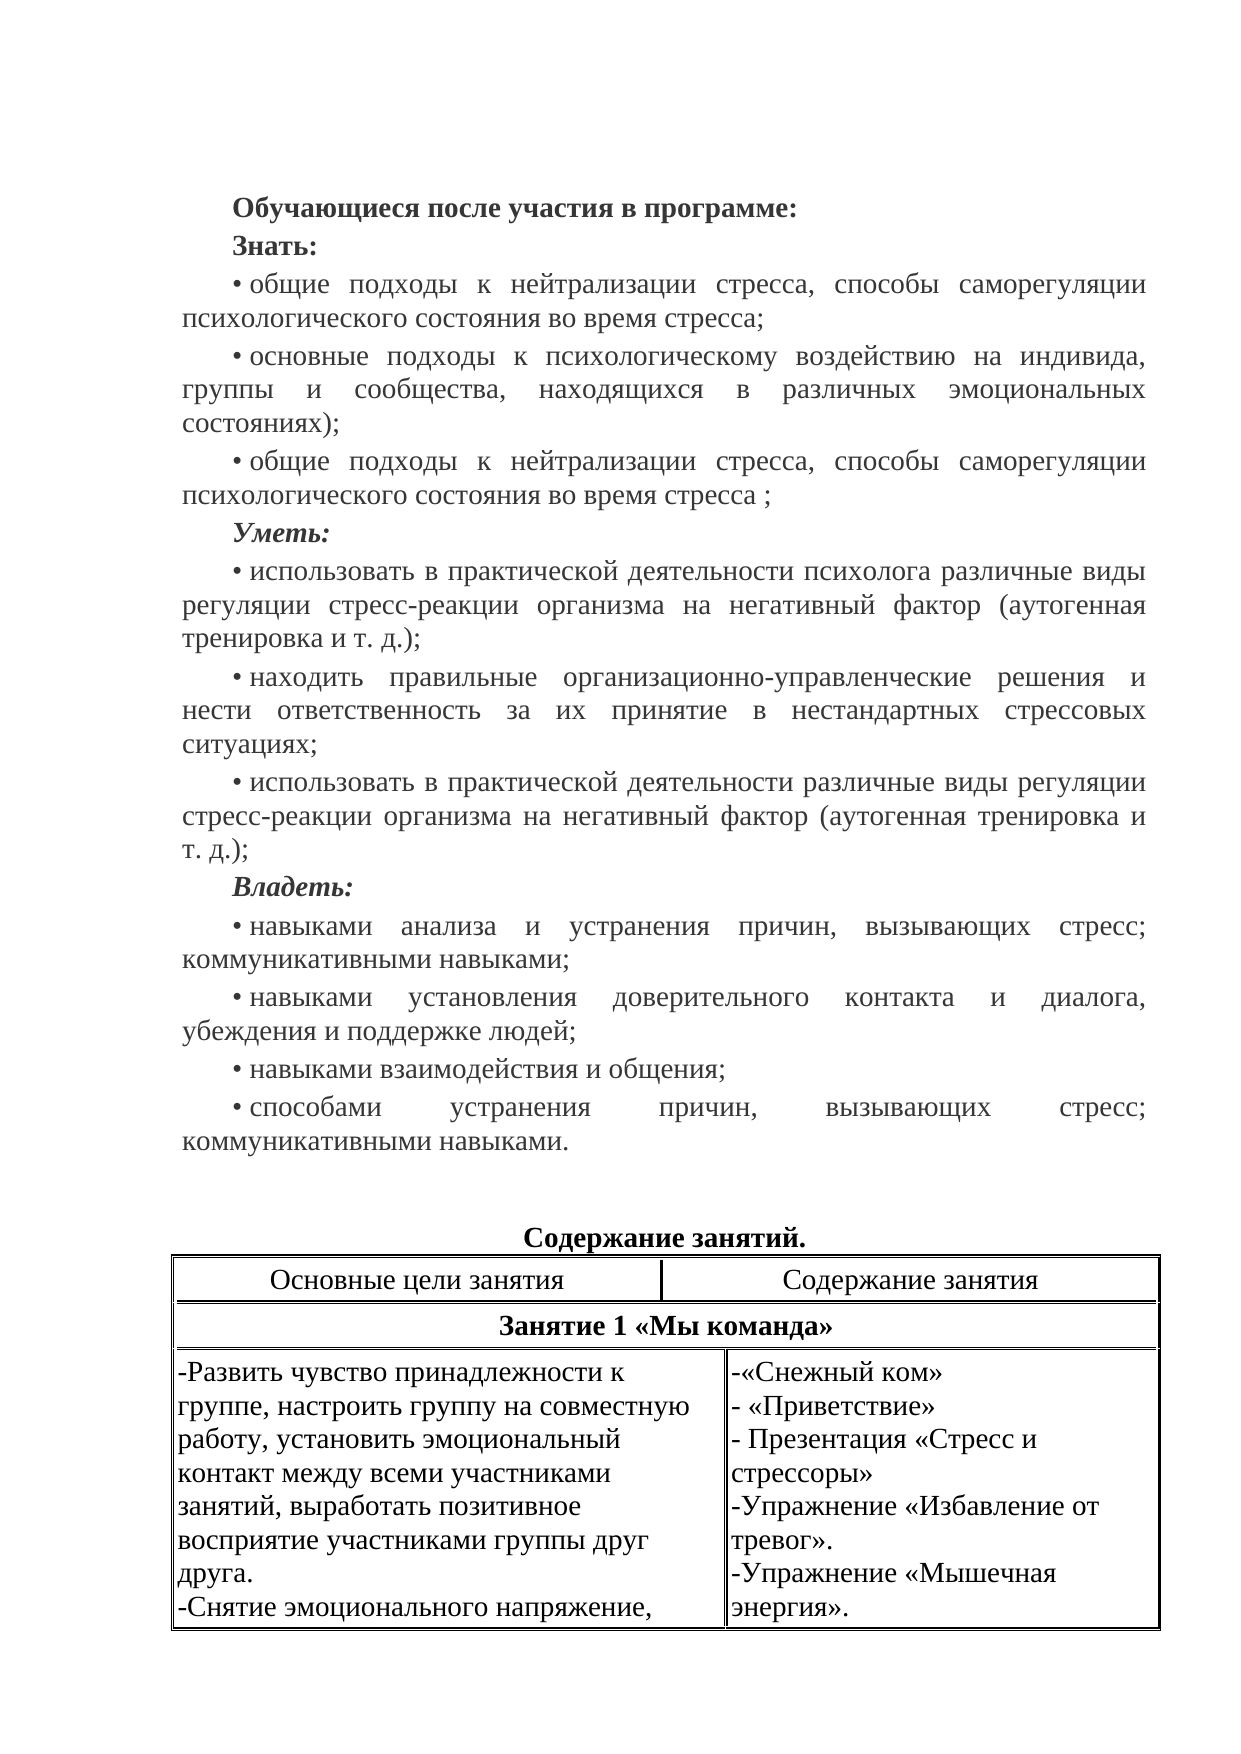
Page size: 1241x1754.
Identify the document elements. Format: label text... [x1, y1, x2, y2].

text Содержание занятий. [177, 1221, 1152, 1254]
text • способами устранения причин, вызывающих стресс; коммуникативными навыками. [182, 1089, 1147, 1156]
text • использовать в практической деятельности различные виды регуляции стресс-реакции организма на негативный фактор (аутогенная тренировка и т. д.); [182, 764, 1147, 865]
text Владеть: [182, 869, 1147, 903]
table_header Основные цели занятия [174, 1258, 661, 1300]
text • использовать в практической деятельности психолога различные виды регуляции стресс-реакции организма на негативный фактор (аутогенная тренировка и т. д.); [182, 553, 1147, 654]
text • навыками анализа и устранения причин, вызывающих стресс; коммуникативными навыками; [182, 908, 1147, 975]
text Обучающиеся после участия в программе: [182, 190, 1147, 223]
text • общие подходы к нейтрализации стресса, способы саморегуляции психологического состояния во время стресса; [182, 266, 1147, 333]
text Уметь: [182, 515, 1147, 549]
text • основные подходы к психологическому воздействию на индивида, группы и сообщества, находящихся в различных эмоциональных состояниях); [182, 338, 1147, 439]
text • навыками взаимодействия и общения; [182, 1051, 1147, 1085]
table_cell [726, 1346, 1159, 1627]
table_cell Занятие 1 «Мы команда» [174, 1300, 1159, 1346]
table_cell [174, 1346, 726, 1627]
text Знать: [182, 228, 1147, 262]
text • находить правильные организационно-управленческие решения и нести ответственность за их принятие в нестандартных стрессовых ситуациях; [182, 659, 1147, 759]
table_header Содержание занятия [661, 1258, 1158, 1300]
text • общие подходы к нейтрализации стресса, способы саморегуляции психологического состояния во время стресса ; [182, 443, 1147, 511]
text • навыками установления доверительного контакта и диалога, убеждения и поддержке людей; [182, 979, 1147, 1046]
